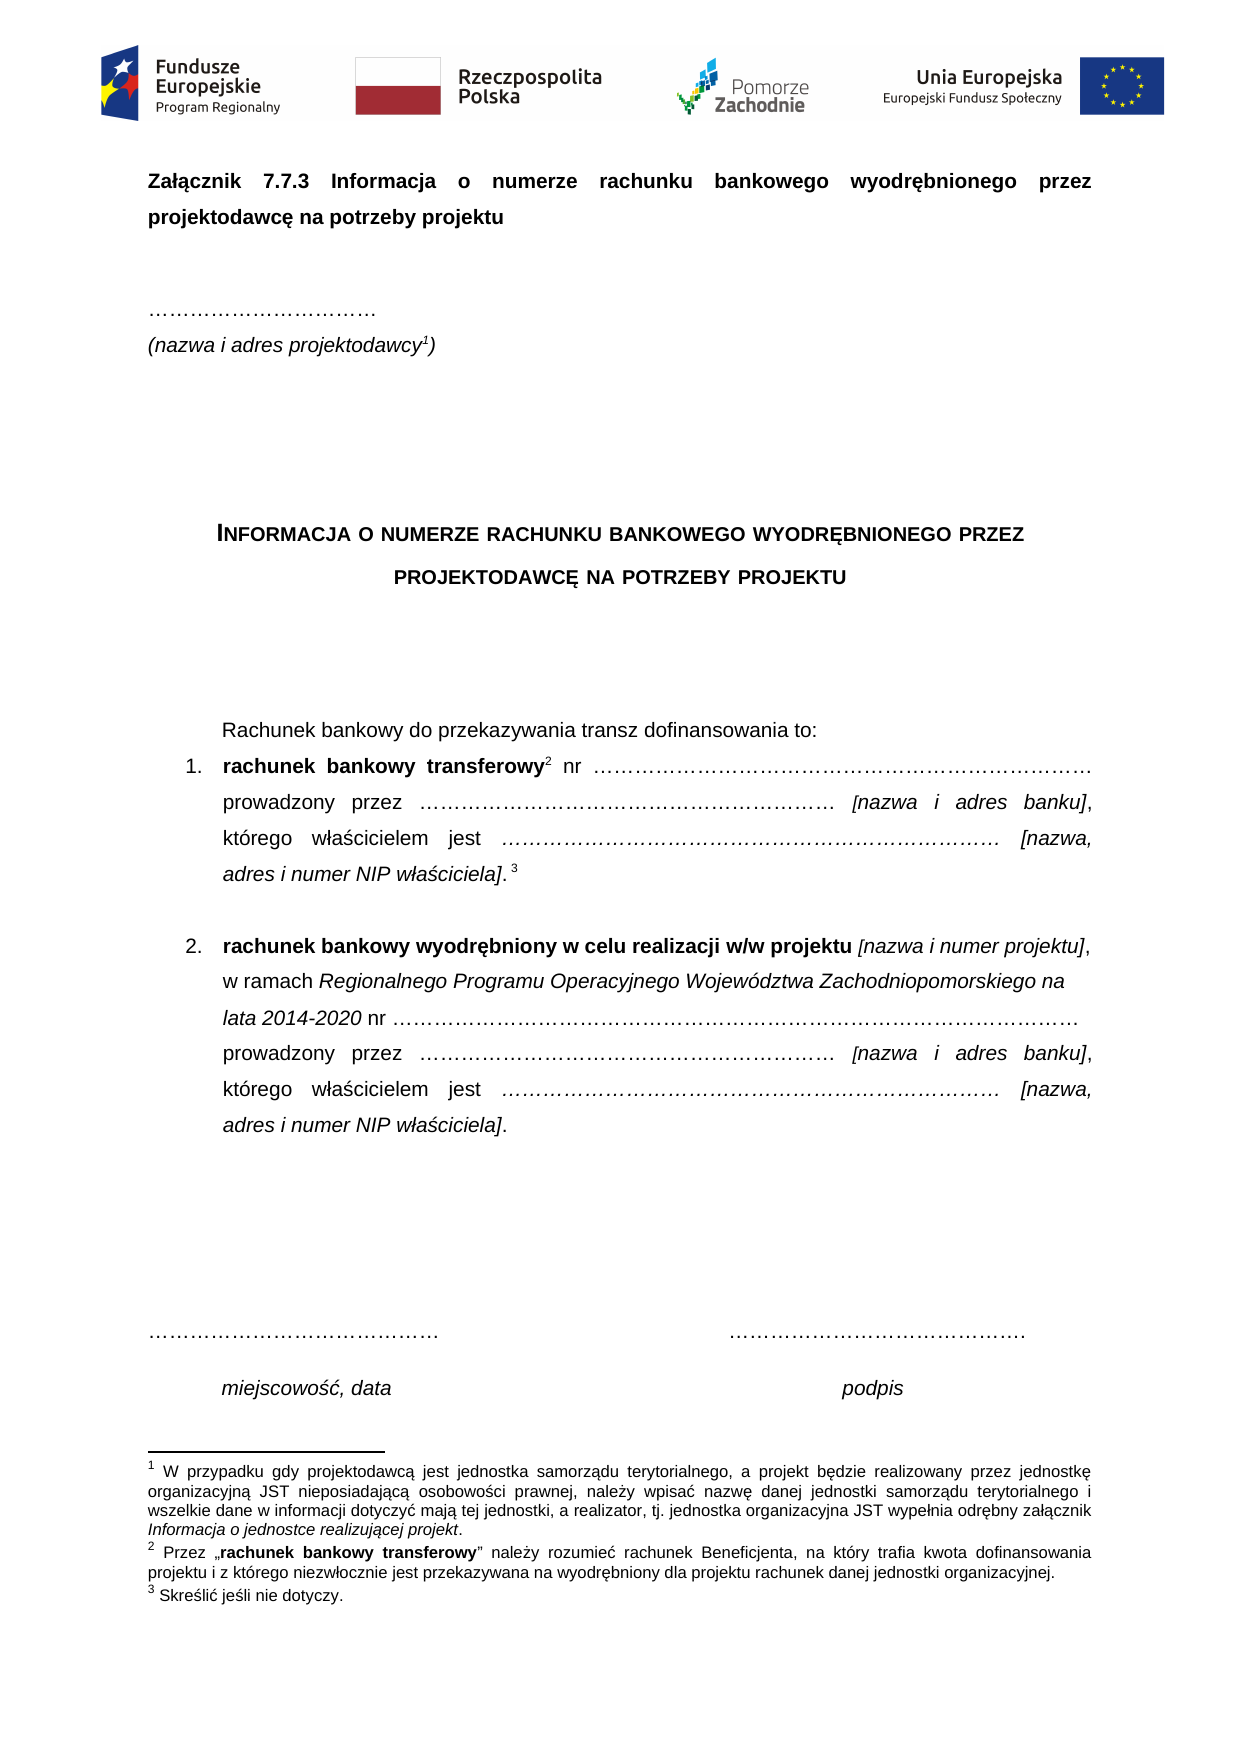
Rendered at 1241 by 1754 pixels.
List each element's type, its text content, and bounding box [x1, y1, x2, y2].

text …………………………… [148, 297, 1092, 321]
text Załącznik 7.7.3 Informacja o numerze rachunku bankowego wyodrębnionego przez projektodawcę na potrzeby projektu [148, 168, 1092, 228]
text Informacja o numerze rachunku bankowego wyodrębnionego przez projektodawcę na potrzeby projektu [148, 518, 1092, 589]
text prowadzony przez …………………………………………………… [nazwa i adres banku], którego właścicielem jest ……………………………………………………………… [nazwa, adres i numer NIP właściciela]. [223, 1041, 1092, 1137]
text …………………………………… ……………………………………. [148, 1319, 1092, 1343]
text miejscowość, data podpis [148, 1376, 1092, 1400]
list rachunek bankowy transferowy nr ……………………………………………………………… prowadzony przez …………………………………………………… [nazwa i adres banku], którego właścicielem jest ……………………………………………………………… [nazwa, adres i numer NIP właściciela]. [185, 754, 1092, 886]
list rachunek bankowy wyodrębniony w celu realizacji w/w projektu [nazwa i numer projektu], w ramach Regionalnego Programu Operacyjnego Województwa Zachodniopomorskiego na lata 2014-2020 nr ……………………………………………………………………………………… [185, 933, 1092, 1029]
text Rachunek bankowy do przekazywania transz dofinansowania to: [148, 718, 1092, 742]
picture [101, 45, 1165, 121]
text (nazwa i adres projektodawcy) [148, 333, 1092, 357]
